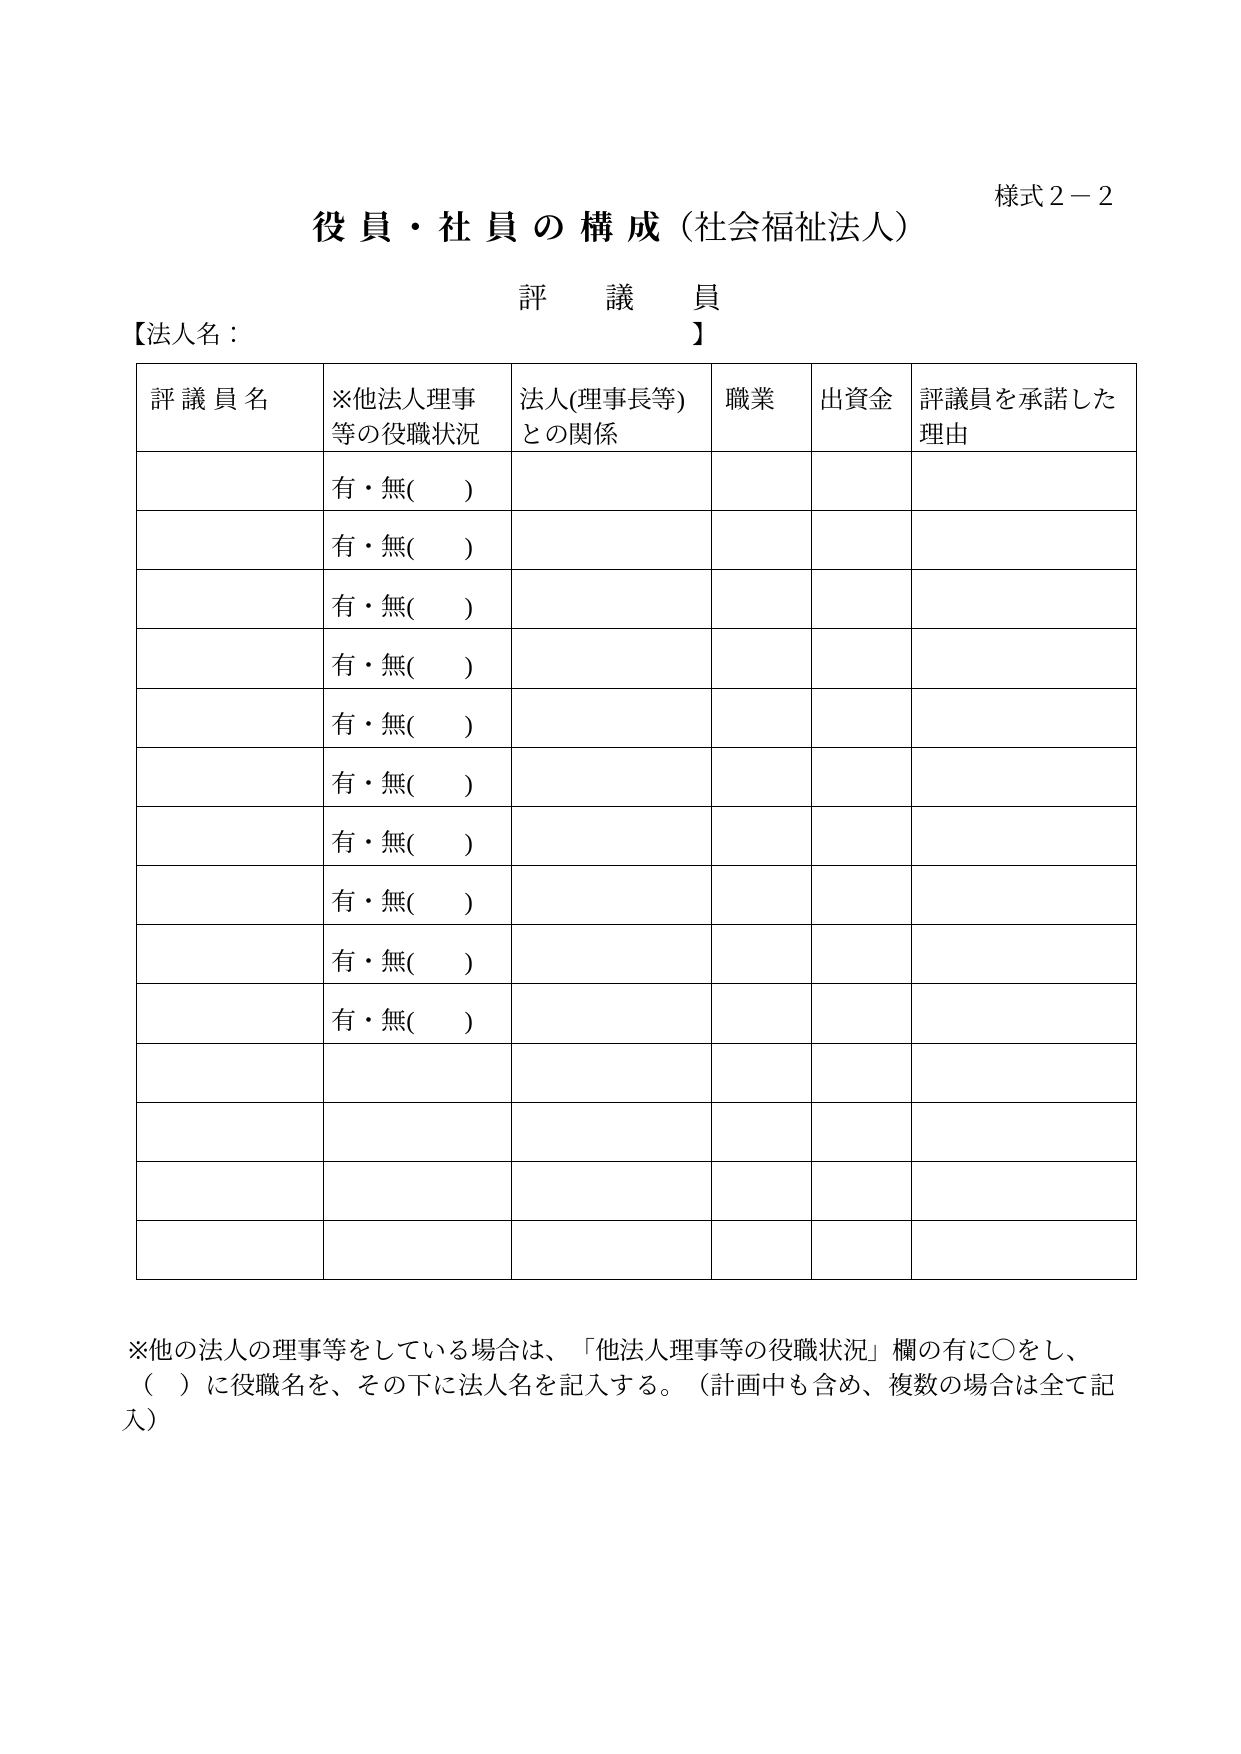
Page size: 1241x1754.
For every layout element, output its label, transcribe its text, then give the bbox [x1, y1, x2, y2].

table_cell [512, 511, 711, 569]
table_cell [712, 452, 811, 510]
table_cell [512, 866, 711, 924]
table_cell [712, 1221, 811, 1279]
table_cell [137, 570, 323, 628]
table_cell [324, 1221, 511, 1279]
table_cell [912, 866, 1136, 924]
table_cell [137, 1103, 323, 1161]
table_cell [812, 984, 911, 1042]
table_cell 有・無( ) [324, 925, 511, 983]
table_cell [712, 1103, 811, 1161]
table_cell [912, 1103, 1136, 1161]
table_cell [324, 1103, 511, 1161]
table_cell [712, 807, 811, 865]
table_cell [137, 866, 323, 924]
table_cell [812, 511, 911, 569]
table_cell [912, 570, 1136, 628]
table_cell [712, 925, 811, 983]
table_cell [324, 1044, 511, 1102]
table_cell [812, 1162, 911, 1220]
text （ ）に役職名を、その下に法人名を記入する。（計画中も含め、複数の場合は全て記入） [122, 1367, 1118, 1436]
table_cell [512, 1044, 711, 1102]
table_cell 有・無( ) [324, 748, 511, 806]
table_cell 有・無( ) [324, 866, 511, 924]
table_cell [137, 511, 323, 569]
table_cell [712, 689, 811, 747]
table_cell [512, 1162, 711, 1220]
table_cell [137, 984, 323, 1042]
table_cell [812, 807, 911, 865]
table_cell [137, 748, 323, 806]
table_header ※他法人理事 等の役職状況 [324, 364, 511, 451]
table_cell [137, 1221, 323, 1279]
table_cell [712, 570, 811, 628]
table_cell [912, 1044, 1136, 1102]
table_header 評議員を承諾した 理由 [912, 364, 1136, 451]
table_cell [712, 748, 811, 806]
table_cell [137, 1044, 323, 1102]
table_cell [812, 689, 911, 747]
table_cell [512, 984, 711, 1042]
table_cell [712, 511, 811, 569]
table_cell 有・無( ) [324, 511, 511, 569]
table_cell 有・無( ) [324, 629, 511, 687]
table_cell [912, 689, 1136, 747]
table_cell [912, 511, 1136, 569]
table_cell [512, 925, 711, 983]
table_header 法人(理事長等) との関係 [512, 364, 711, 451]
table_cell [712, 984, 811, 1042]
table_cell [812, 1103, 911, 1161]
table_cell [812, 866, 911, 924]
table_cell [712, 1162, 811, 1220]
table_cell [912, 925, 1136, 983]
table_cell [712, 866, 811, 924]
text 評 議 員 [122, 281, 1118, 316]
table_cell [137, 629, 323, 687]
table_cell [712, 1044, 811, 1102]
text 様式２－２ [122, 177, 1118, 212]
text 【法人名： 】 [122, 316, 1118, 351]
table_header 出資金 [812, 364, 911, 451]
table_cell 有・無( ) [324, 689, 511, 747]
text 役員･社員の構成（社会福祉法人） [122, 212, 1118, 247]
table_cell [712, 629, 811, 687]
table_cell [912, 984, 1136, 1042]
table_cell [812, 925, 911, 983]
table_cell [137, 925, 323, 983]
table_cell [812, 1221, 911, 1279]
table_header 評 議 員 名 [137, 364, 323, 451]
table_cell 有・無( ) [324, 984, 511, 1042]
table_header 職業 [712, 364, 811, 451]
table_cell [812, 748, 911, 806]
table_cell 有・無( ) [324, 807, 511, 865]
table_cell [512, 689, 711, 747]
table_cell [512, 807, 711, 865]
table_cell [812, 570, 911, 628]
table_cell [912, 748, 1136, 806]
table_cell [912, 807, 1136, 865]
table_cell [912, 629, 1136, 687]
table_cell [912, 452, 1136, 510]
table_cell [912, 1162, 1136, 1220]
table_cell [137, 689, 323, 747]
table_cell [137, 1162, 323, 1220]
table_cell 有・無( ) [324, 452, 511, 510]
table_cell [512, 452, 711, 510]
table_cell [812, 1044, 911, 1102]
table_cell [324, 1162, 511, 1220]
table_cell [812, 452, 911, 510]
table_cell [512, 1221, 711, 1279]
text ※他の法人の理事等をしている場合は、「他法人理事等の役職状況」欄の有に○をし、 [122, 1332, 1118, 1367]
table_cell [137, 452, 323, 510]
table_cell [512, 1103, 711, 1161]
table_cell [512, 629, 711, 687]
table_cell [912, 1221, 1136, 1279]
table_cell [812, 629, 911, 687]
table_cell [137, 807, 323, 865]
table_cell 有・無( ) [324, 570, 511, 628]
table_cell [512, 748, 711, 806]
table_cell [512, 570, 711, 628]
